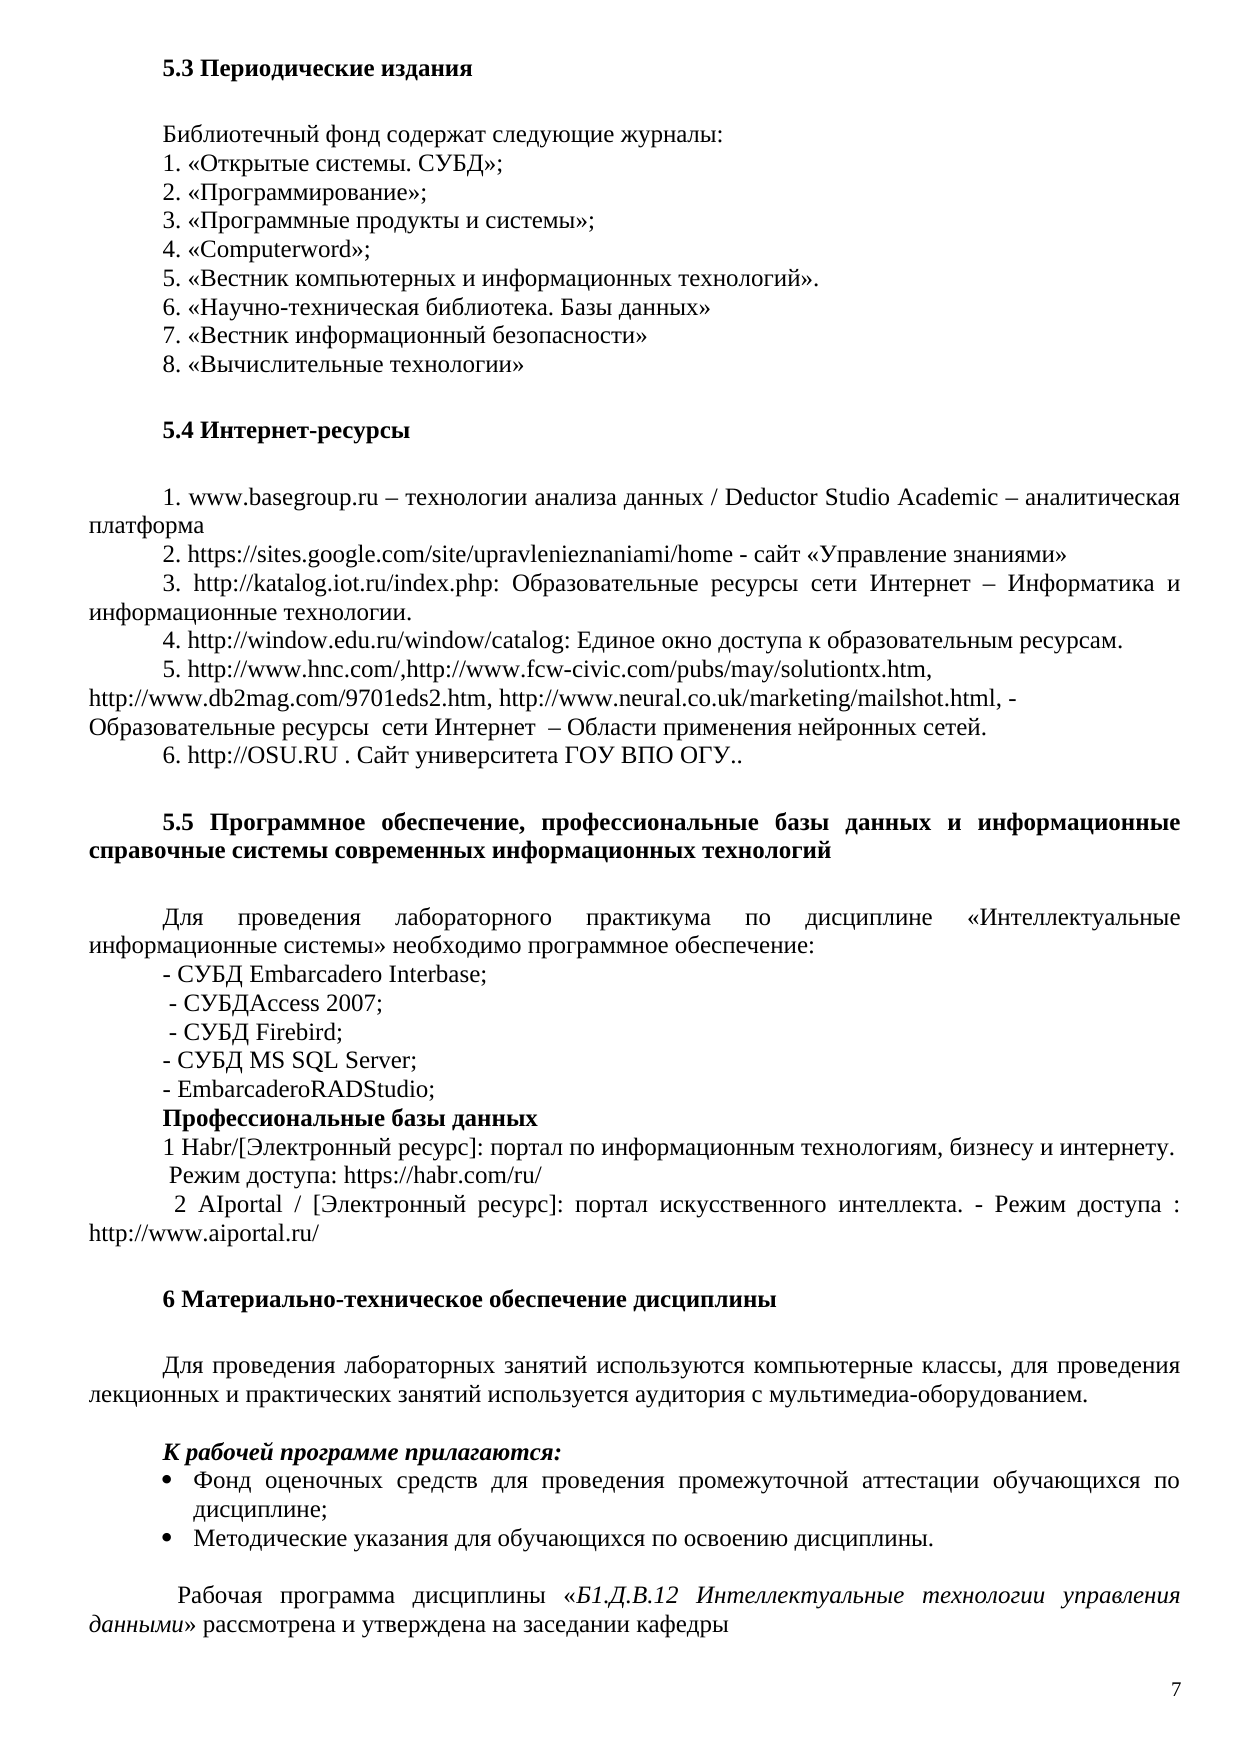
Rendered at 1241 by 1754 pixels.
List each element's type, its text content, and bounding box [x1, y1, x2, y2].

text 3. http://katalog.iot.ru/index.php: Образовательные ресурсы сети Интернет – Информатика и информационные технологии. [88, 568, 1181, 626]
text 7. «Вестник информационный безопасности» [88, 321, 1181, 349]
text 5.4 Интернет-ресурсы [88, 416, 1181, 444]
text - СУБДАccess 2007; [88, 988, 1181, 1017]
text - СУБД Firebird; [88, 1017, 1181, 1046]
text Для проведения лабораторного практикума по дисциплине «Интеллектуальные информационные системы» необходимо программное обеспечение: [88, 902, 1181, 959]
text Режим доступа: https://habr.com/ru/ [88, 1161, 1181, 1189]
text Библиотечный фонд содержат следующие журналы: [88, 119, 1181, 148]
text К рабочей программе прилагаются: [88, 1437, 1181, 1466]
text 6. «Научно-техническая библиотека. Базы данных» [88, 292, 1181, 321]
text 8. «Вычислительные технологии» [88, 349, 1181, 378]
text Рабочая программа дисциплины «Б1.Д.В.12 Интеллектуальные технологии управления данными» рассмотрена и утверждена на заседании кафедры [88, 1581, 1181, 1638]
text 2 AIportal / [Электронный ресурс]: портал искусственного интеллекта. - Режим доступа : http://www.aiportal.ru/ [88, 1189, 1181, 1247]
text 2. «Программирование»; [88, 177, 1181, 206]
text 1. «Открытые системы. СУБД»; [88, 148, 1181, 177]
text - EmbarcaderoRADStudio; [88, 1074, 1181, 1103]
text 4. «Computerword»; [88, 234, 1181, 263]
text 5.3 Периодические издания [88, 53, 1181, 82]
text - СУБД MS SQL Server; [88, 1046, 1181, 1074]
text Профессиональные базы данных [88, 1103, 1181, 1132]
text 6. http://OSU.RU . Сайт университета ГОУ ВПО ОГУ.. [88, 741, 1181, 769]
text 4. http://window.edu.ru/window/catalog: Единое окно доступа к образовательным ресурсам. [88, 626, 1181, 654]
text Для проведения лабораторных занятий используются компьютерные классы, для проведения лекционных и практических занятий используется аудитория с мультимедиа-оборудованием. [88, 1351, 1181, 1408]
list Фонд оценочных средств для проведения промежуточной аттестации обучающихся по дисциплине; [162, 1466, 1181, 1523]
text 5.5 Программное обеспечение, профессиональные базы данных и информационные справочные системы современных информационных технологий [88, 807, 1181, 864]
text - СУБД Embarcadero Interbase; [88, 959, 1181, 988]
text 5. «Вестник компьютерных и информационных технологий». [88, 263, 1181, 292]
list Методические указания для обучающихся по освоению дисциплины. [162, 1523, 1181, 1552]
text 1. www.basegroup.ru – технологии анализа данных / Deductor Studio Academic – аналитическая платформа [88, 482, 1181, 539]
text 3. «Программные продукты и системы»; [88, 206, 1181, 234]
text 5. http://www.hnc.com/,http://www.fcw-civic.com/pubs/may/solutiontx.htm, http://www.db2mag.com/9701eds2.htm, http://www.neural.co.uk/marketing/mailshot.html, - Образовательные ресурсы сети Интернет – Области применения нейронных сетей. [88, 654, 1181, 741]
text 2. https://sites.google.com/site/upravlenieznaniami/home - сайт «Управление знаниями» [88, 539, 1181, 568]
text 6 Материально-техническое обеспечение дисциплины [88, 1284, 1181, 1313]
text 1 Habr/[Электронный ресурс]: портал по информационным технологиям, бизнесу и интернету. [88, 1132, 1181, 1161]
